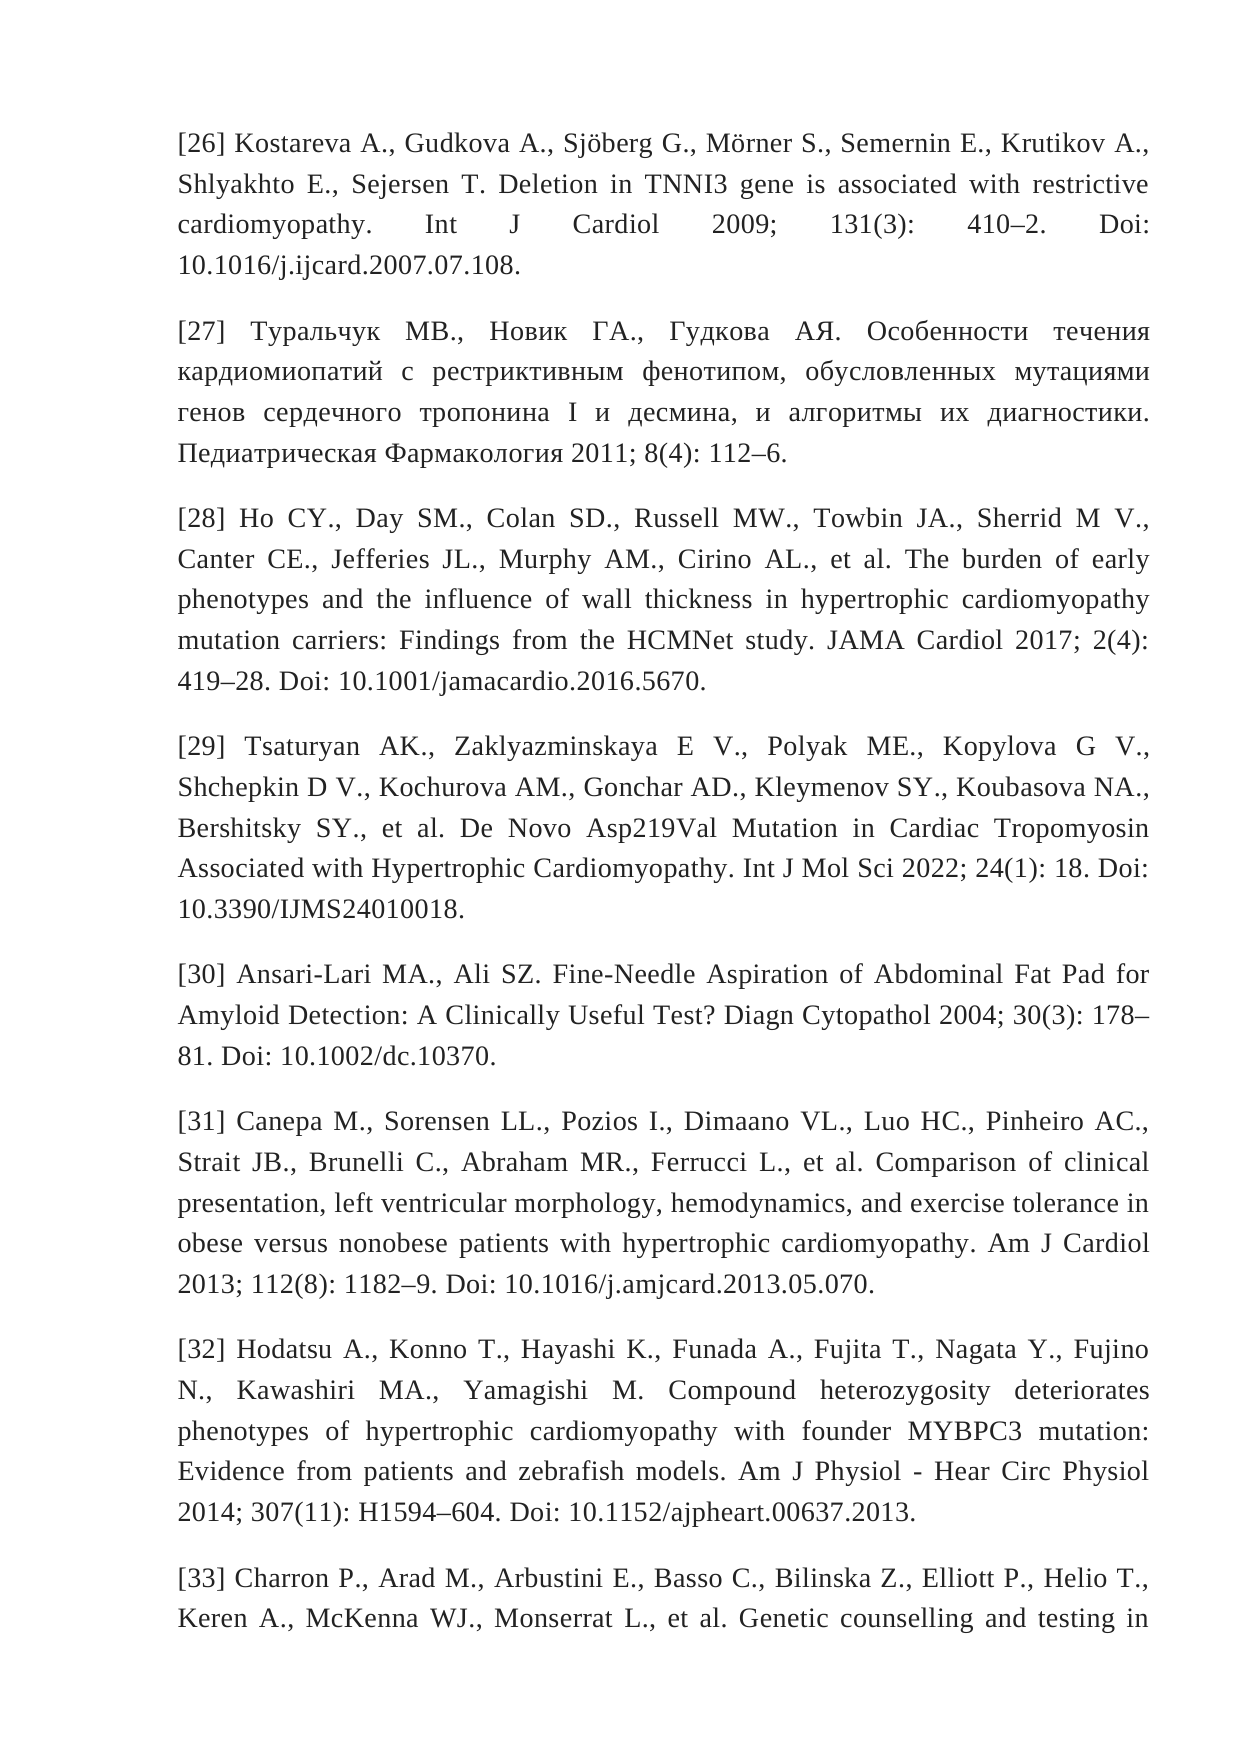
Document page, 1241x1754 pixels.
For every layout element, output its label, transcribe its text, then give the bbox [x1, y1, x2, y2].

text [27] Туральчук МВ., Новик ГА., Гудкова АЯ. Особенности течения кардиомиопатий с рестриктивным фенотипом, обусловленных мутациями генов сердечного тропонина I и десмина, и алгоритмы их диагностики. Педиатрическая Фармакология 2011; 8(4): 112–6. [177, 306, 1152, 468]
text [32] Hodatsu A., Konno T., Hayashi K., Funada A., Fujita T., Nagata Y., Fujino N., Kawashiri MA., Yamagishi M. Compound heterozygosity deteriorates phenotypes of hypertrophic cardiomyopathy with founder MYBPC3 mutation: Evidence from patients and zebrafish models. Am J Physiol - Hear Circ Physiol 2014; 307(11): H1594–604. Doi: 10.1152/ajpheart.00637.2013. [177, 1324, 1152, 1527]
text [26] Kostareva A., Gudkova A., Sjöberg G., Mörner S., Semernin E., Krutikov A., Shlyakhto E., Sejersen T. Deletion in TNNI3 gene is associated with restrictive cardiomyopathy. Int J Cardiol 2009; 131(3): 410–2. Doi: 10.1016/j.ijcard.2007.07.108. [177, 118, 1152, 281]
text [29] Tsaturyan AK., Zaklyazminskaya E V., Polyak ME., Kopylova G V., Shchepkin D V., Kochurova AM., Gonchar AD., Kleymenov SY., Koubasova NA., Bershitsky SY., et al. De Novo Asp219Val Mutation in Cardiac Tropomyosin Associated with Hypertrophic Cardiomyopathy. Int J Mol Sci 2022; 24(1): 18. Doi: 10.3390/IJMS24010018. [177, 721, 1152, 924]
text [30] Ansari-Lari MA., Ali SZ. Fine-Needle Aspiration of Abdominal Fat Pad for Amyloid Detection: A Clinically Useful Test? Diagn Cytopathol 2004; 30(3): 178–81. Doi: 10.1002/dc.10370. [177, 949, 1152, 1071]
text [177, 1552, 1152, 1634]
text [31] Canepa M., Sorensen LL., Pozios I., Dimaano VL., Luo HC., Pinheiro AC., Strait JB., Brunelli C., Abraham MR., Ferrucci L., et al. Comparison of clinical presentation, left ventricular morphology, hemodynamics, and exercise tolerance in obese versus nonobese patients with hypertrophic cardiomyopathy. Am J Cardiol 2013; 112(8): 1182–9. Doi: 10.1016/j.amjcard.2013.05.070. [177, 1096, 1152, 1299]
text [28] Ho CY., Day SM., Colan SD., Russell MW., Towbin JA., Sherrid M V., Canter CE., Jefferies JL., Murphy AM., Cirino AL., et al. The burden of early phenotypes and the influence of wall thickness in hypertrophic cardiomyopathy mutation carriers: Findings from the HCMNet study. JAMA Cardiol 2017; 2(4): 419–28. Doi: 10.1001/jamacardio.2016.5670. [177, 493, 1152, 696]
